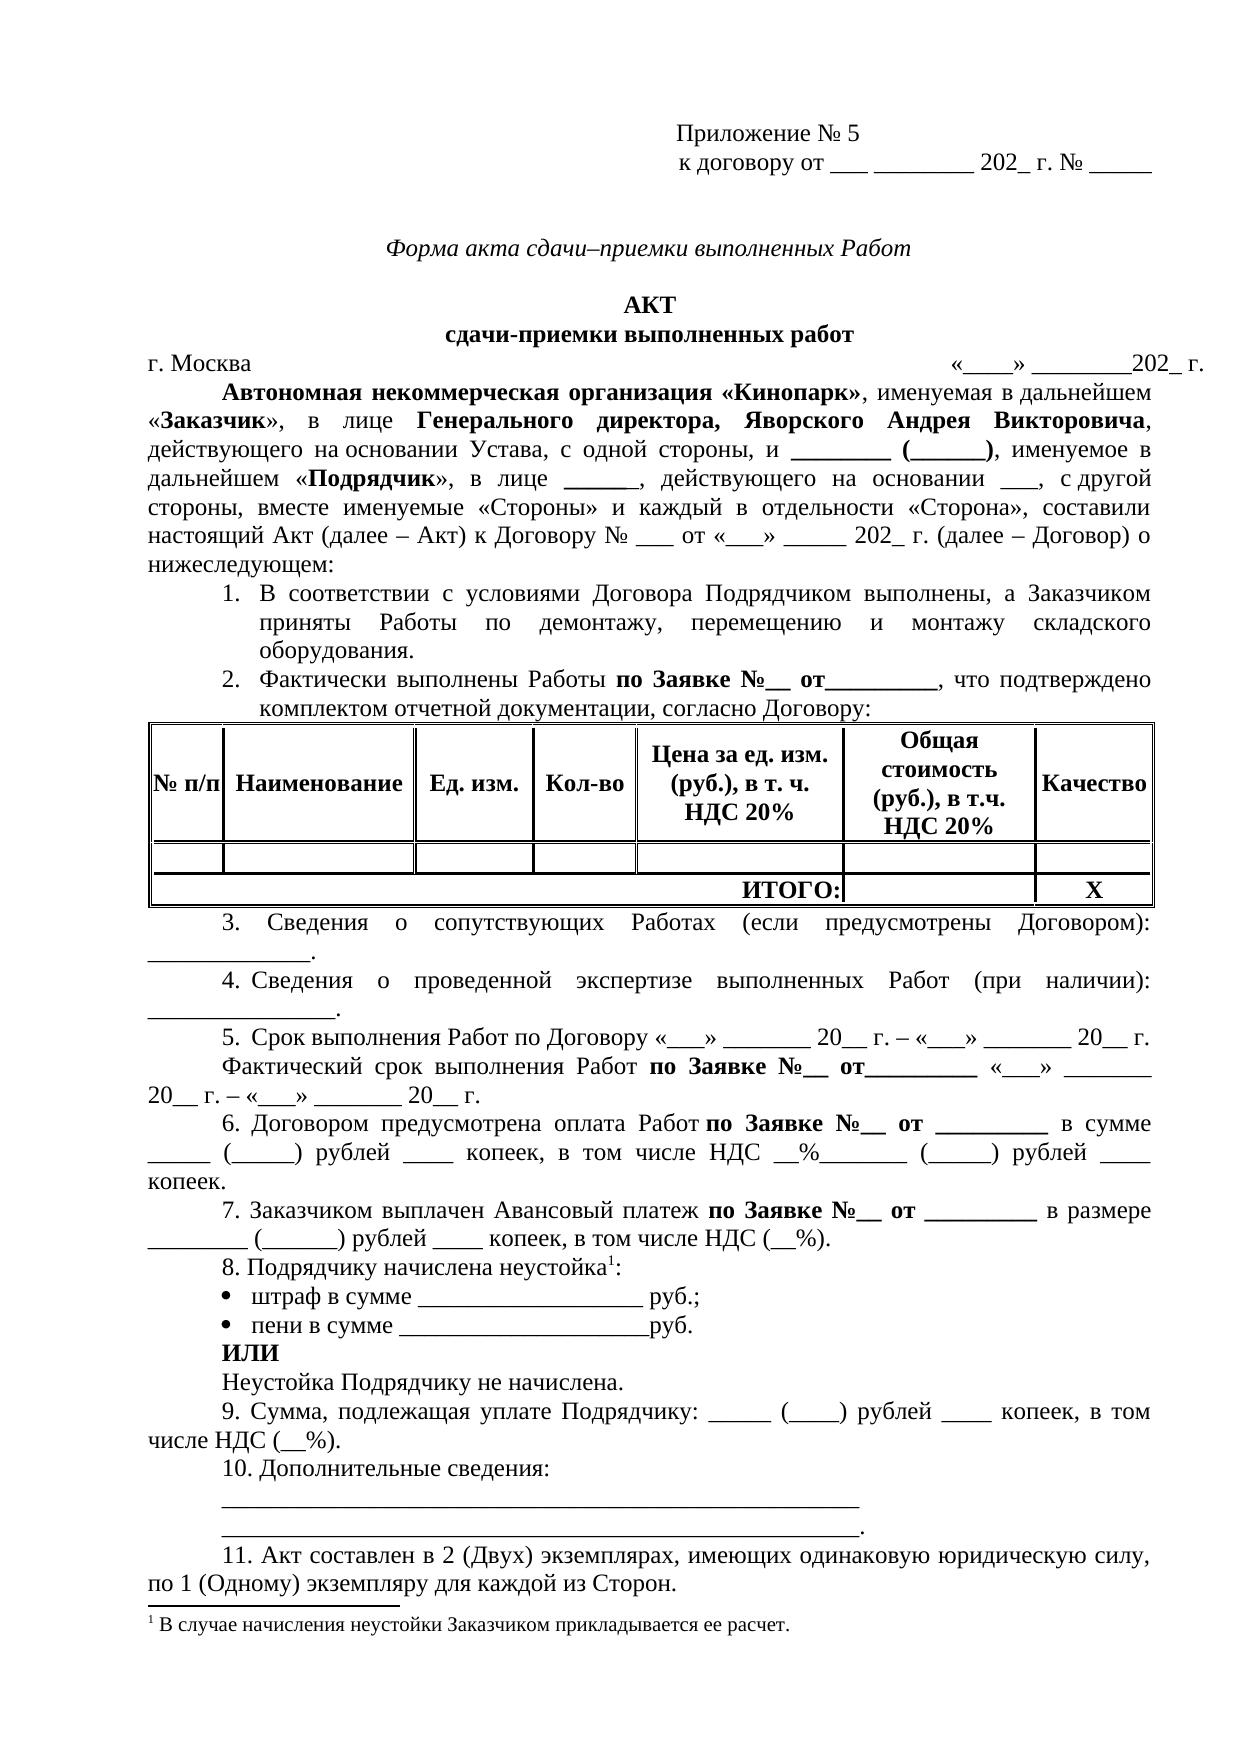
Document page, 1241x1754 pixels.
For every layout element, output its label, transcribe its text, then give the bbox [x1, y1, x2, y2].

text Неустойка Подрядчику не начислена. [148, 1367, 1152, 1396]
text АКТ [148, 291, 1152, 319]
table_header Общая стоимость (руб.), в т.ч. НДС 20% [843, 723, 1035, 840]
table_header Качество [1035, 725, 1152, 840]
text 3. Сведения о сопутствующих Работах (если предусмотрены Договором): _____________. [148, 908, 1152, 965]
list Фактически выполнены Работы по Заявке №__ от_________, что подтверждено комплектом отчетной документации, согласно Договору: [222, 664, 1152, 722]
table_header № п/п [150, 723, 223, 840]
text 4. Сведения о проведенной экспертизе выполненных Работ (при наличии): _______________. [148, 965, 1152, 1022]
text Автономная некоммерческая организация «Кинопарк», именуемая в дальнейшем «Заказчик», в лице Генерального директора, Яворского Андрея Викторовича, действующего на основании Устава, с одной стороны, и ________ (______), именуемое в дальнейшем «Подрядчик», в лице ______, действующего на основании ___, с другой стороны, вместе именуемые «Стороны» и каждый в отдельности «Сторона», составили настоящий Акт (далее – Акт) к Договору № ___ от «___» _____ 202_ г. (далее – Договор) о нижеследующем: [148, 377, 1152, 578]
text 8. Подрядчику начислена неустойка: [148, 1252, 1152, 1281]
subtitle Форма акта сдачи–приемки выполненных Работ [148, 233, 1152, 262]
text 6. Договором предусмотрена оплата Работ по Заявке №__ от _________ в сумме _____ (_____) рублей ____ копеек, в том числе НДС __%_______ (_____) рублей ____ копеек. [148, 1108, 1152, 1195]
table_cell [843, 875, 1035, 904]
table_header Кол-во [533, 725, 636, 840]
table_cell [535, 844, 635, 872]
text 5. Срок выполнения Работ по Договору «___» _______ 20__ г. – «___» _______ 20__ г. [148, 1022, 1152, 1051]
table_cell [152, 840, 222, 872]
text ___________________________________________________ [148, 1482, 1152, 1511]
list В соответствии с условиями Договора Подрядчиком выполнены, а Заказчиком приняты Работы по демонтажу, перемещению и монтажу складского оборудования. [222, 578, 1152, 664]
table_cell ИТОГО: [152, 872, 843, 904]
table_cell [1037, 840, 1152, 872]
text Фактический срок выполнения Работ по Заявке №__ от_________ «___» _______ 20__ г. – «___» _______ 20__ г. [148, 1051, 1152, 1108]
text 10. Дополнительные сведения: [148, 1453, 1152, 1482]
table_header Цена за ед. изм. (руб.), в т. ч. НДС 20% [636, 725, 843, 840]
text 11. Акт составлен в 2 (Двух) экземплярах, имеющих одинаковую юридическую силу, по 1 (Одному) экземпляру для каждой из Сторон. [148, 1540, 1152, 1597]
table_header Ед. изм. [415, 723, 533, 840]
text 7. Заказчиком выплачен Авансовый платеж по Заявке №__ от _________ в размере ________ (______) рублей ____ копеек, в том числе НДС (__%). [148, 1195, 1152, 1252]
list пени в сумме ____________________руб. [148, 1310, 1152, 1338]
text ___________________________________________________. [148, 1511, 1152, 1540]
list штраф в сумме __________________ руб.; [148, 1281, 1152, 1310]
text Приложение № 5 [148, 118, 1152, 147]
table_header Наименование [223, 723, 415, 840]
text 9. Сумма, подлежащая уплате Подрядчику: _____ (____) рублей ____ копеек, в том числе НДС (__%). [148, 1396, 1152, 1453]
table_cell [417, 844, 532, 872]
text к договору от ___ ________ 202_ г. № _____ [148, 147, 1152, 176]
text г. Москва «____» ________202_ г. [148, 348, 1152, 377]
text ИЛИ [148, 1338, 1152, 1367]
table_cell [845, 844, 1034, 872]
text сдачи-приемки выполненных работ [148, 319, 1152, 348]
table_cell [638, 844, 842, 872]
table_cell Х [1035, 872, 1152, 904]
table_cell [225, 844, 413, 872]
